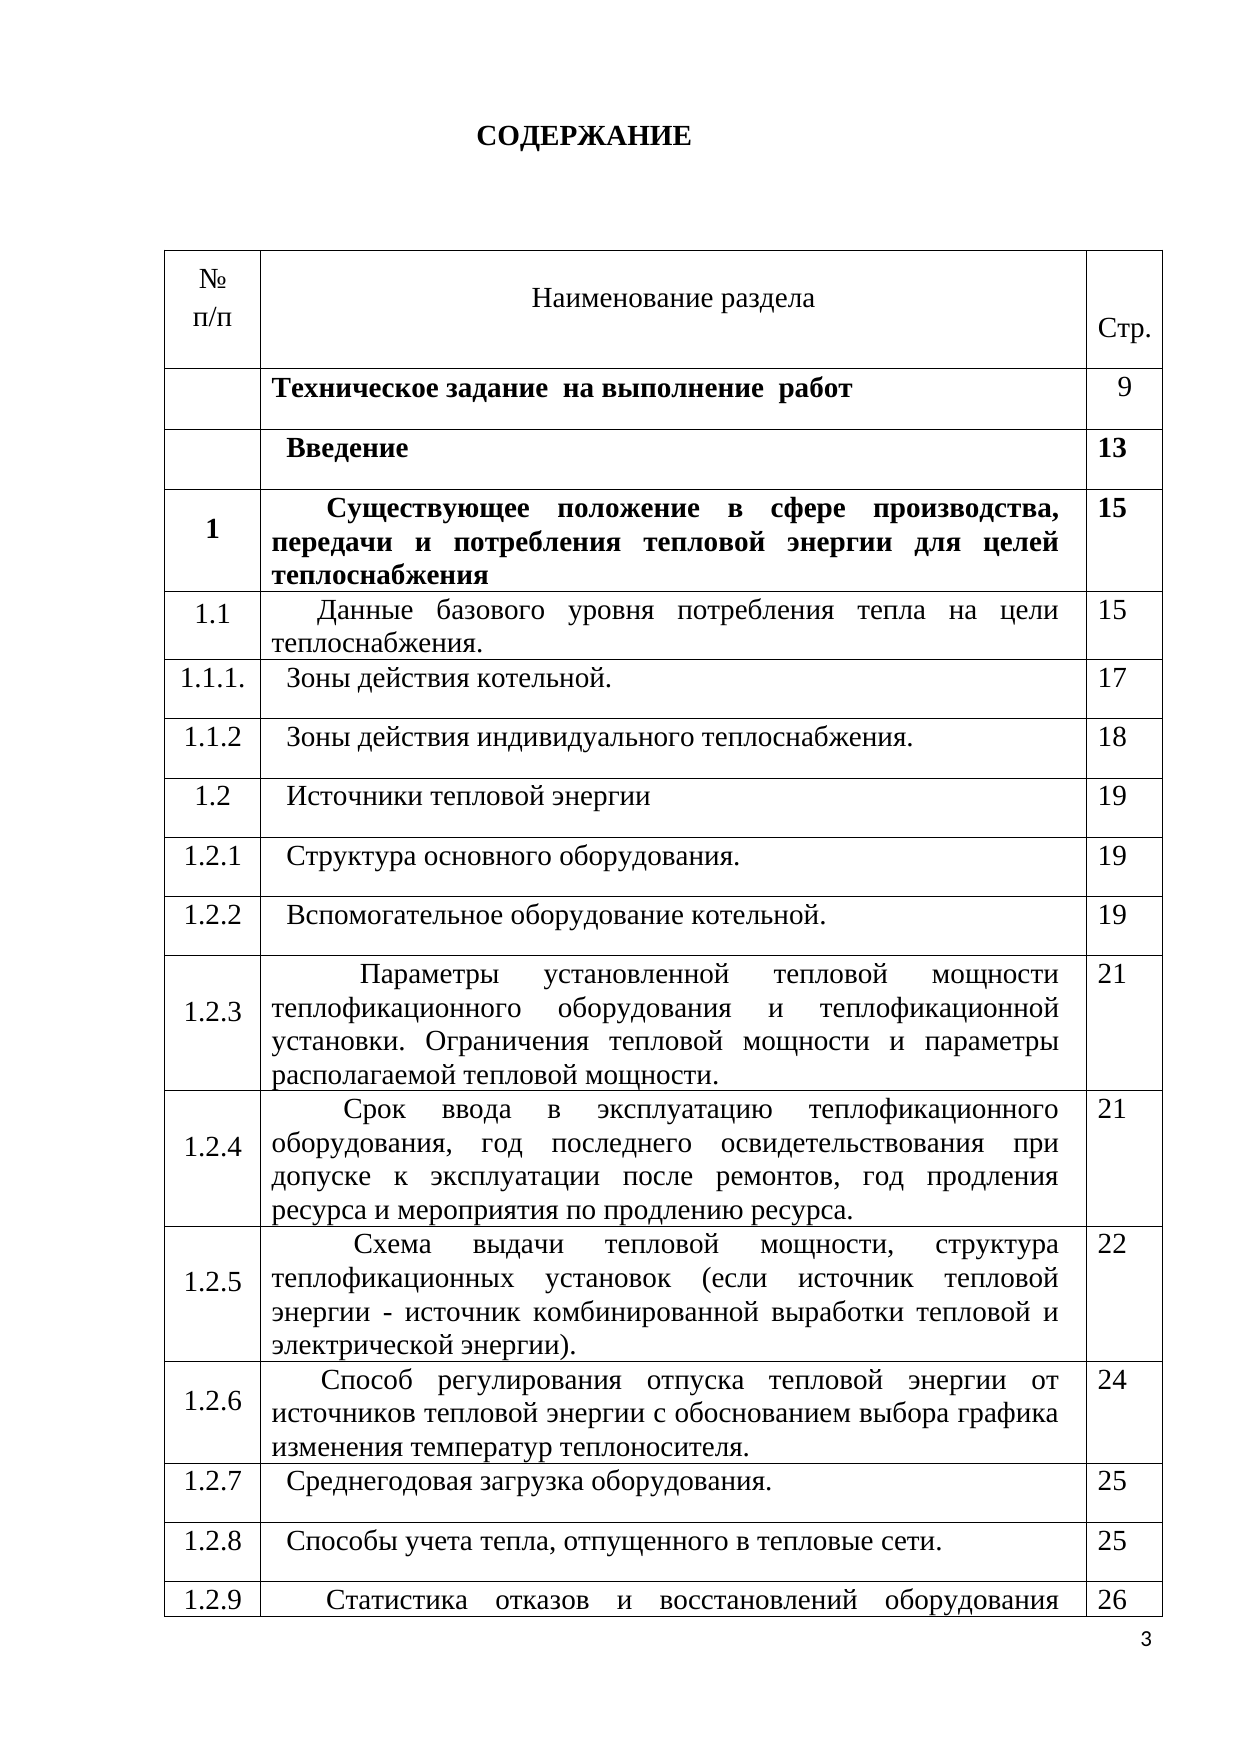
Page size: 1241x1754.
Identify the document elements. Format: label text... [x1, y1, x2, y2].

table_cell 18 [1087, 719, 1162, 777]
table_cell 17 [1087, 660, 1162, 718]
table_cell [165, 369, 260, 429]
table_cell Данные базового уровня потребления тепла на цели теплоснабжения. [261, 592, 1086, 659]
table_cell 1.2.2 [165, 897, 260, 955]
table_header Стр. [1087, 251, 1162, 368]
table_cell 1.2 [165, 779, 260, 837]
table_cell 25 [1087, 1464, 1162, 1522]
table_cell 1.2.7 [165, 1464, 260, 1522]
table_cell Вспомогательное оборудование котельной. [261, 897, 1086, 955]
table_cell Зоны действия индивидуального теплоснабжения. [261, 719, 1086, 777]
table_cell 1.2.9 [165, 1582, 260, 1616]
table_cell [261, 1582, 1086, 1616]
table_cell [165, 430, 260, 489]
table_header № п/п [165, 251, 260, 368]
table_cell 26 [1087, 1582, 1162, 1616]
table_cell 19 [1087, 838, 1162, 896]
table_cell Параметры установленной тепловой мощности теплофикационного оборудования и теплофикационной установки. Ограничения тепловой мощности и параметры располагаемой тепловой мощности. [261, 956, 1086, 1090]
table_cell Зоны действия котельной. [261, 660, 1086, 718]
table_header Наименование раздела [261, 251, 1086, 368]
table_cell Среднегодовая загрузка оборудования. [261, 1464, 1086, 1522]
table_cell 15 [1087, 592, 1162, 659]
table_cell 1.2.6 [165, 1362, 260, 1462]
table_cell 22 [1087, 1227, 1162, 1361]
text СОДЕРЖАНИЕ [177, 118, 1152, 152]
table_cell Cрок ввода в эксплуатацию теплофикационного оборудования, год последнего освидетельствования при допуске к эксплуатации после ремонтов, год продления ресурса и мероприятия по продлению ресурса. [261, 1091, 1086, 1226]
table_cell 21 [1087, 956, 1162, 1090]
table_cell 1.2.3 [165, 956, 260, 1090]
table_cell Способы учета тепла, отпущенного в тепловые сети. [261, 1523, 1086, 1581]
table_cell Источники тепловой энергии [261, 779, 1086, 837]
table_cell 25 [1087, 1523, 1162, 1581]
table_cell 21 [1087, 1091, 1162, 1226]
table_cell 1.1.1. [165, 660, 260, 718]
table_cell 1 [165, 490, 260, 591]
table_cell Введение [261, 430, 1086, 489]
table_cell Структура основного оборудования. [261, 838, 1086, 896]
table_cell 1.2.5 [165, 1227, 260, 1361]
table_cell 15 [1087, 490, 1162, 591]
table_cell 1.1 [165, 592, 260, 659]
table_cell 1.2.1 [165, 838, 260, 896]
table_cell Способ регулирования отпуска тепловой энергии от источников тепловой энергии с обоснованием выбора графика изменения температур теплоносителя. [261, 1362, 1086, 1462]
table_cell Схема выдачи тепловой мощности, структура теплофикационных установок (если источник тепловой энергии - источник комбинированной выработки тепловой и электрической энергии). [261, 1227, 1086, 1361]
table_cell 1.2.8 [165, 1523, 260, 1581]
table_cell 19 [1087, 779, 1162, 837]
table_cell 13 [1087, 430, 1162, 489]
table_cell Техническое задание на выполнение работ [261, 369, 1086, 429]
table_cell 1.2.4 [165, 1091, 260, 1226]
table_cell Существующее положение в сфере производства, передачи и потребления тепловой энергии для целей теплоснабжения [261, 490, 1086, 591]
table_cell 9 [1087, 369, 1162, 429]
table_cell 1.1.2 [165, 719, 260, 777]
table_cell 24 [1087, 1362, 1162, 1462]
table_cell 19 [1087, 897, 1162, 955]
